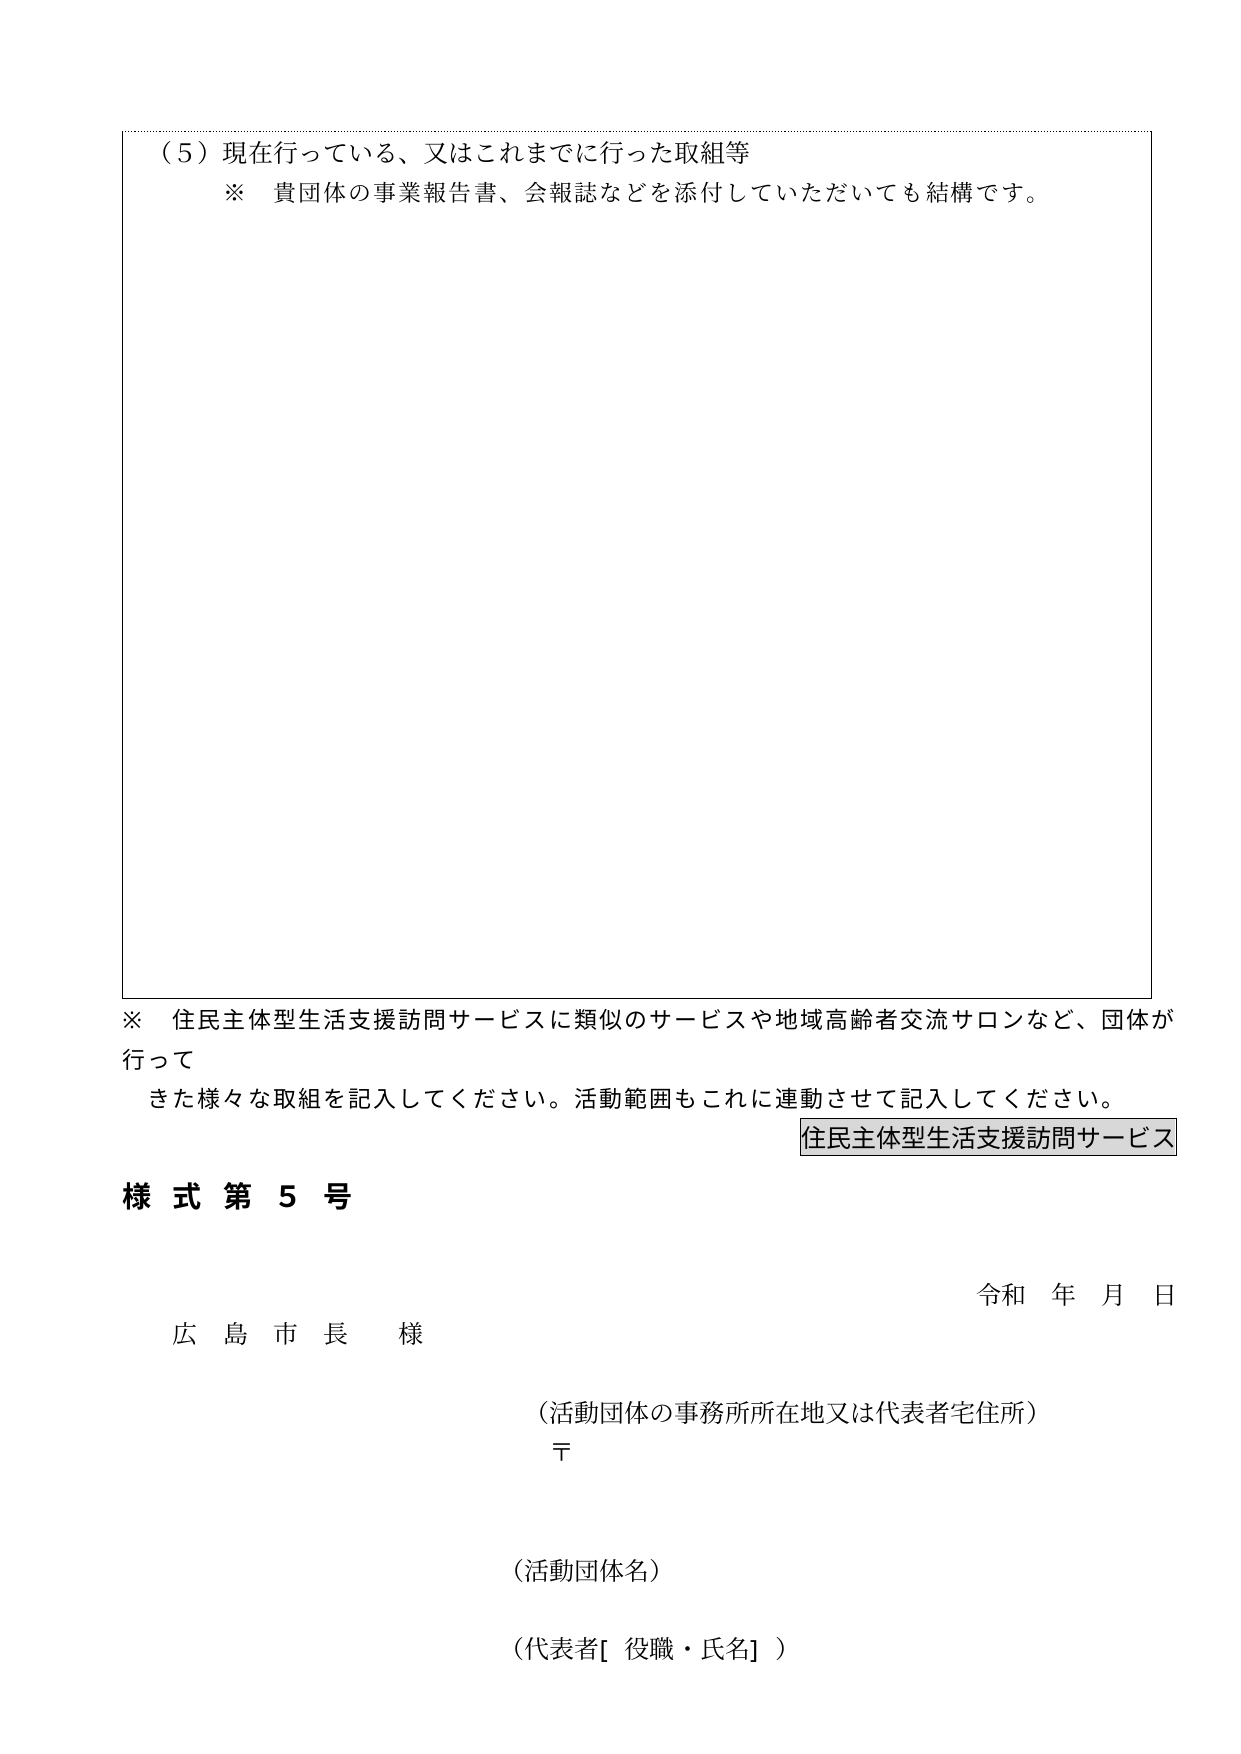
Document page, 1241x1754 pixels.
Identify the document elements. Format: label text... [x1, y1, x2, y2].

table_cell （５）現在行っている、又はこれまでに行った取組等 ※ 貴団体の事業報告書、会報誌などを添付していただいても結構です。 [123, 131, 1151, 998]
text 広 島 市 長 様 [122, 1313, 1177, 1353]
text ※ 住民主体型生活支援訪問サービスに類似のサービスや地域高齢者交流サロンなど、団体が行って [122, 999, 1177, 1078]
text 様式第５号 [122, 1156, 1177, 1234]
text 住民主体型生活支援訪問サービス [122, 1117, 1176, 1156]
text 〒 [122, 1431, 1089, 1471]
text （活動団体の事務所所在地又は代表者宅住所） [122, 1392, 1089, 1431]
text 令和 年 月 日 [122, 1274, 1177, 1313]
text （代表者[役職・氏名]） [122, 1628, 1148, 1668]
text きた様々な取組を記入してください。活動範囲もこれに連動させて記入してください。 [122, 1078, 1177, 1117]
text （活動団体名） [122, 1549, 1148, 1589]
